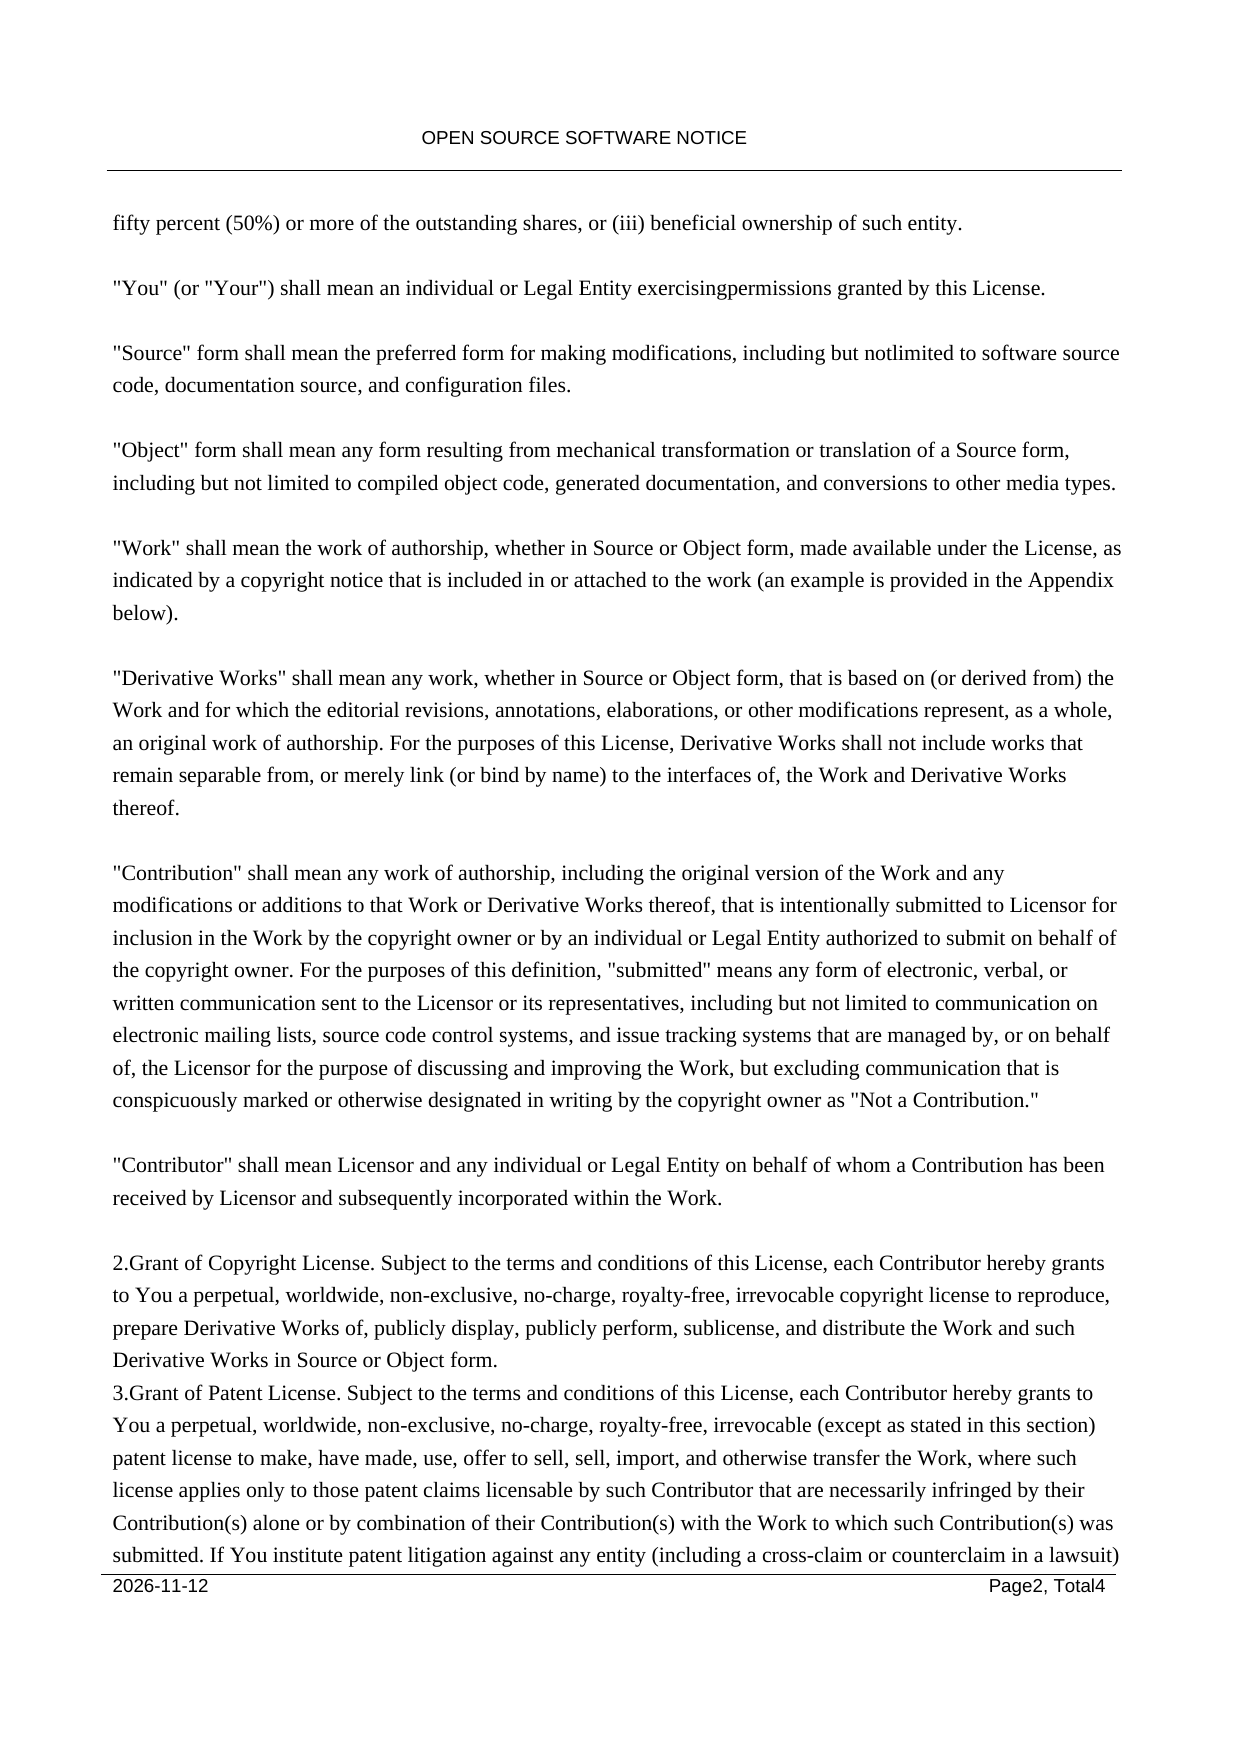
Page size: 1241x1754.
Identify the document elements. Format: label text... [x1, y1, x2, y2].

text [112, 1376, 1128, 1571]
text "Work" shall mean the work of authorship, whether in Source or Object form, made available under the License, as indicated by a copyright notice that is included in or attached to the work (an example is provided in the Appendix below). [112, 531, 1128, 629]
text 2.Grant of Copyright License. Subject to the terms and conditions of this License, each Contributor hereby grants to You a perpetual, worldwide, non-exclusive, no-charge, royalty-free, irrevocable copyright license to reproduce, prepare Derivative Works of, publicly display, publicly perform, sublicense, and distribute the Work and such Derivative Works in Source or Object form. [112, 1246, 1128, 1376]
text "Derivative Works" shall mean any work, whether in Source or Object form, that is based on (or derived from) the Work and for which the editorial revisions, annotations, elaborations, or other modifications represent, as a whole, an original work of authorship. For the purposes of this License, Derivative Works shall not include works that remain separable from, or merely link (or bind by name) to the interfaces of, the Work and Derivative Works thereof. [112, 661, 1128, 824]
text "Contribution" shall mean any work of authorship, including the original version of the Work and any modifications or additions to that Work or Derivative Works thereof, that is intentionally submitted to Licensor for inclusion in the Work by the copyright owner or by an individual or Legal Entity authorized to submit on behalf of the copyright owner. For the purposes of this definition, "submitted" means any form of electronic, verbal, or written communication sent to the Licensor or its representatives, including but not limited to communication on electronic mailing lists, source code control systems, and issue tracking systems that are managed by, or on behalf of, the Licensor for the purpose of discussing and improving the Work, but excluding communication that is conspicuously marked or otherwise designated in writing by the copyright owner as "Not a Contribution." [112, 856, 1128, 1116]
text "You" (or "Your") shall mean an individual or Legal Entity exercisingpermissions granted by this License. [112, 271, 1128, 304]
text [112, 206, 1128, 239]
text "Contributor" shall mean Licensor and any individual or Legal Entity on behalf of whom a Contribution has been received by Licensor and subsequently incorporated within the Work. [112, 1149, 1128, 1214]
text "Source" form shall mean the preferred form for making modifications, including but notlimited to software source code, documentation source, and configuration files. [112, 336, 1128, 401]
text "Object" form shall mean any form resulting from mechanical transformation or translation of a Source form, including but not limited to compiled object code, generated documentation, and conversions to other media types. [112, 434, 1128, 499]
